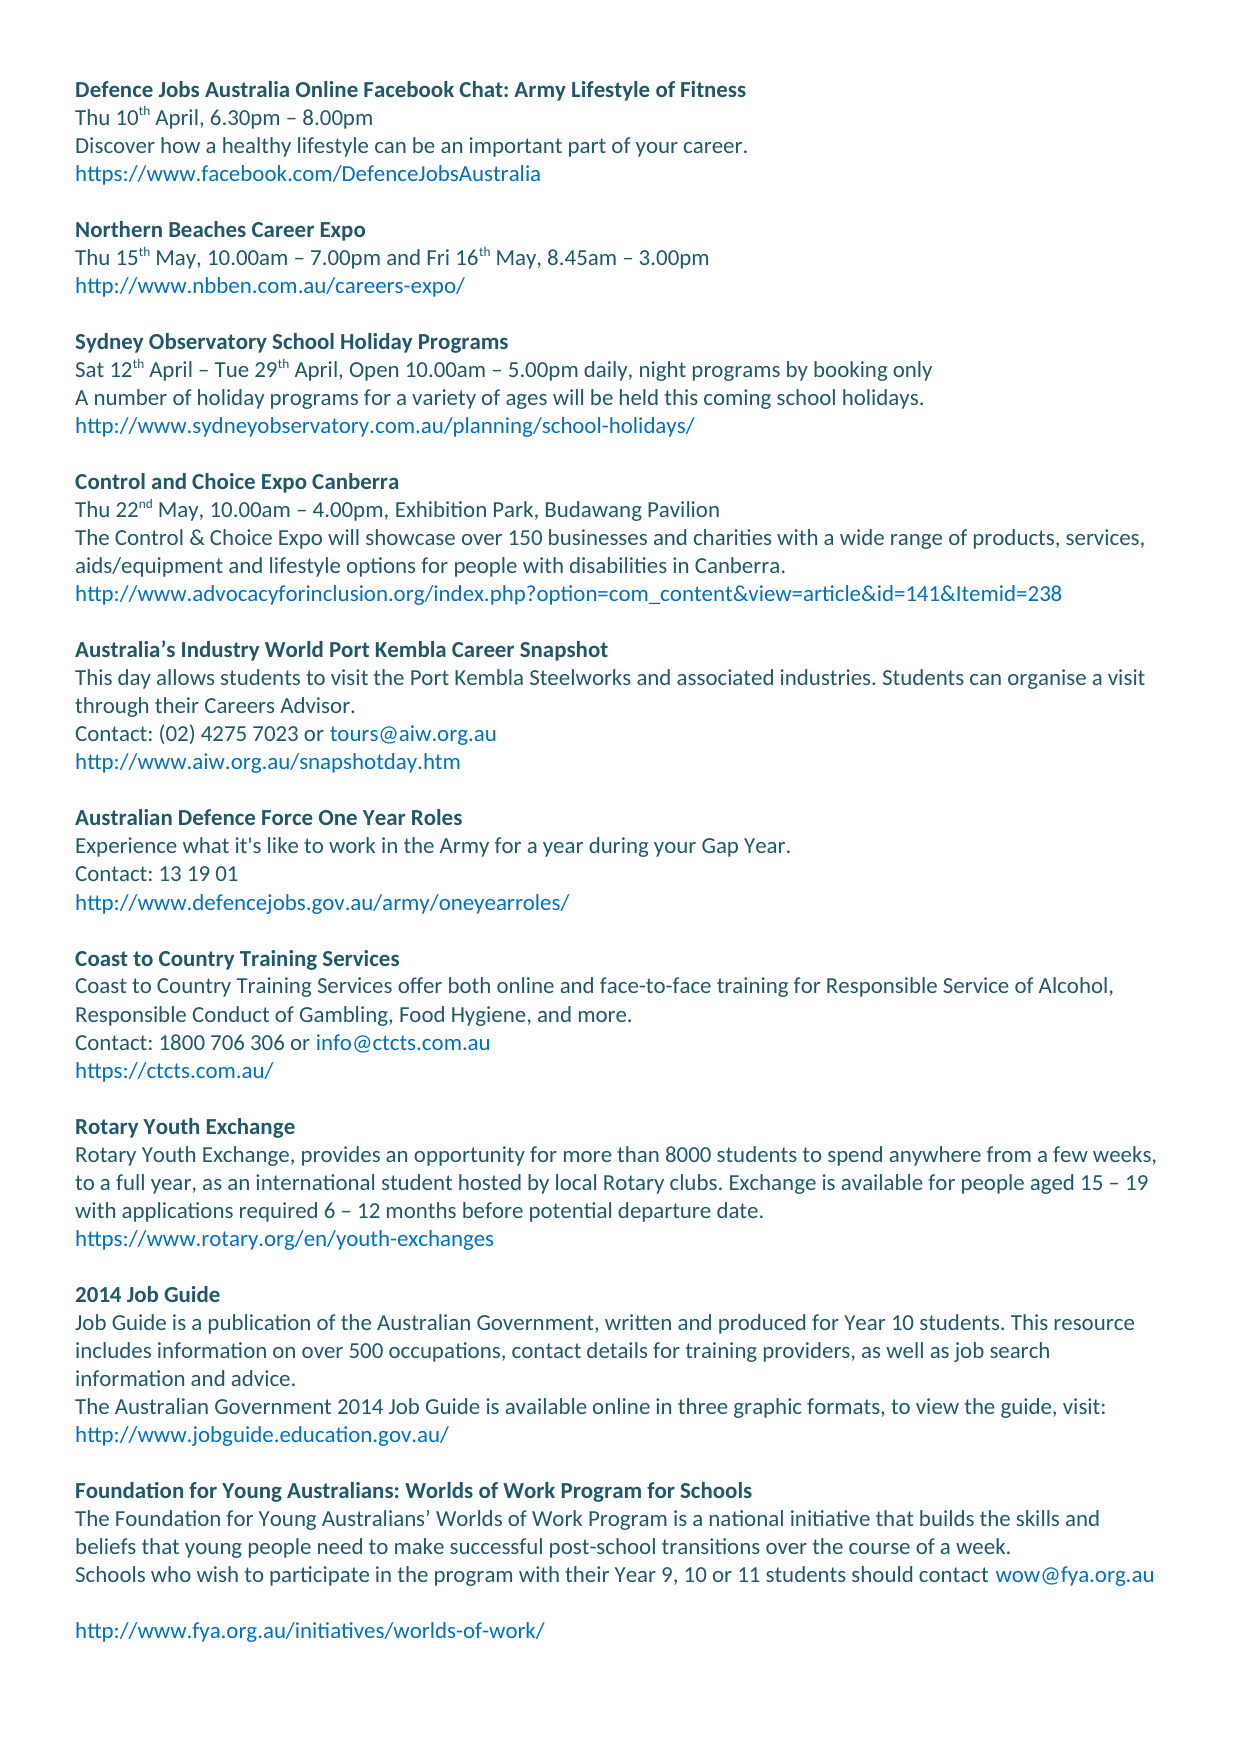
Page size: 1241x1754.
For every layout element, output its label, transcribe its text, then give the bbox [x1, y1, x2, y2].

text Rotary Youth Exchange Rotary Youth Exchange, provides an opportunity for more than 8000 students to spend anywhere from a few weeks, to a full year, as an international student hosted by local Rotary clubs. Exchange is available for people aged 15 – 19 with applications required 6 – 12 months before potential departure date. https://www.rotary.org/en/youth-exchanges [75, 1112, 1165, 1252]
text http://www.nbben.com.au/careers-expo/ [75, 271, 1165, 299]
text 2014 Job Guide [75, 1280, 1165, 1308]
text Coast to Country Training Services Coast to Country Training Services offer both online and face-to-face training for Responsible Service of Alcohol, Responsible Conduct of Gambling, Food Hygiene, and more. Contact: 1800 706 306 or info@ctcts.com.au https://ctcts.com.au/ [75, 944, 1165, 1112]
text Defence Jobs Australia Online Facebook Chat: Army Lifestyle of Fitness Thu 10th April, 6.30pm – 8.00pm Discover how a healthy lifestyle can be an important part of your career. https://www.facebook.com/DefenceJobsAustralia [75, 75, 1165, 187]
text http://www.advocacyforinclusion.org/index.php?option=com_content&view=article&id=141&Itemid=238 [75, 579, 1165, 607]
text Northern Beaches Career Expo [75, 215, 1165, 243]
text Thu 15th May, 10.00am – 7.00pm and Fri 16th May, 8.45am – 3.00pm [75, 243, 1165, 271]
text Thu 22nd May, 10.00am – 4.00pm, Exhibition Park, Budawang Pavilion [75, 495, 1165, 523]
text The Control & Choice Expo will showcase over 150 businesses and charities with a wide range of products, services, aids/equipment and lifestyle options for people with disabilities in Canberra. [75, 523, 1165, 579]
text Sydney Observatory School Holiday Programs Sat 12th April – Tue 29th April, Open 10.00am – 5.00pm daily, night programs by booking only A number of holiday programs for a variety of ages will be held this coming school holidays. http://www.sydneyobservatory.com.au/planning/school-holidays/ [75, 327, 1165, 439]
text The Australian Government 2014 Job Guide is available online in three graphic formats, to view the guide, visit: [75, 1392, 1165, 1420]
text Control and Choice Expo Canberra [75, 467, 1165, 495]
text Job Guide is a publication of the Australian Government, written and produced for Year 10 students. This resource includes information on over 500 occupations, contact details for training providers, as well as job search information and advice. [75, 1308, 1165, 1392]
text Australia’s Industry World Port Kembla Career Snapshot This day allows students to visit the Port Kembla Steelworks and associated industries. Students can organise a visit through their Careers Advisor. Contact: (02) 4275 7023 or tours@aiw.org.au http://www.aiw.org.au/snapshotday.htm [75, 635, 1165, 776]
text Australian Defence Force One Year Roles Experience what it's like to work in the Army for a year during your Gap Year. Contact: 13 19 01 http://www.defencejobs.gov.au/army/oneyearroles/ [75, 803, 1165, 916]
text The Foundation for Young Australians’ Worlds of Work Program is a national initiative that builds the skills and beliefs that young people need to make successful post-school transitions over the course of a week. Schools who wish to participate in the program with their Year 9, 10 or 11 students should contact wow@fya.org.au http://www.fya.org.au/initiatives/worlds-of-work/ [75, 1504, 1165, 1644]
text Foundation for Young Australians: Worlds of Work Program for Schools [75, 1476, 1165, 1504]
text http://www.jobguide.education.gov.au/ [75, 1420, 1165, 1476]
